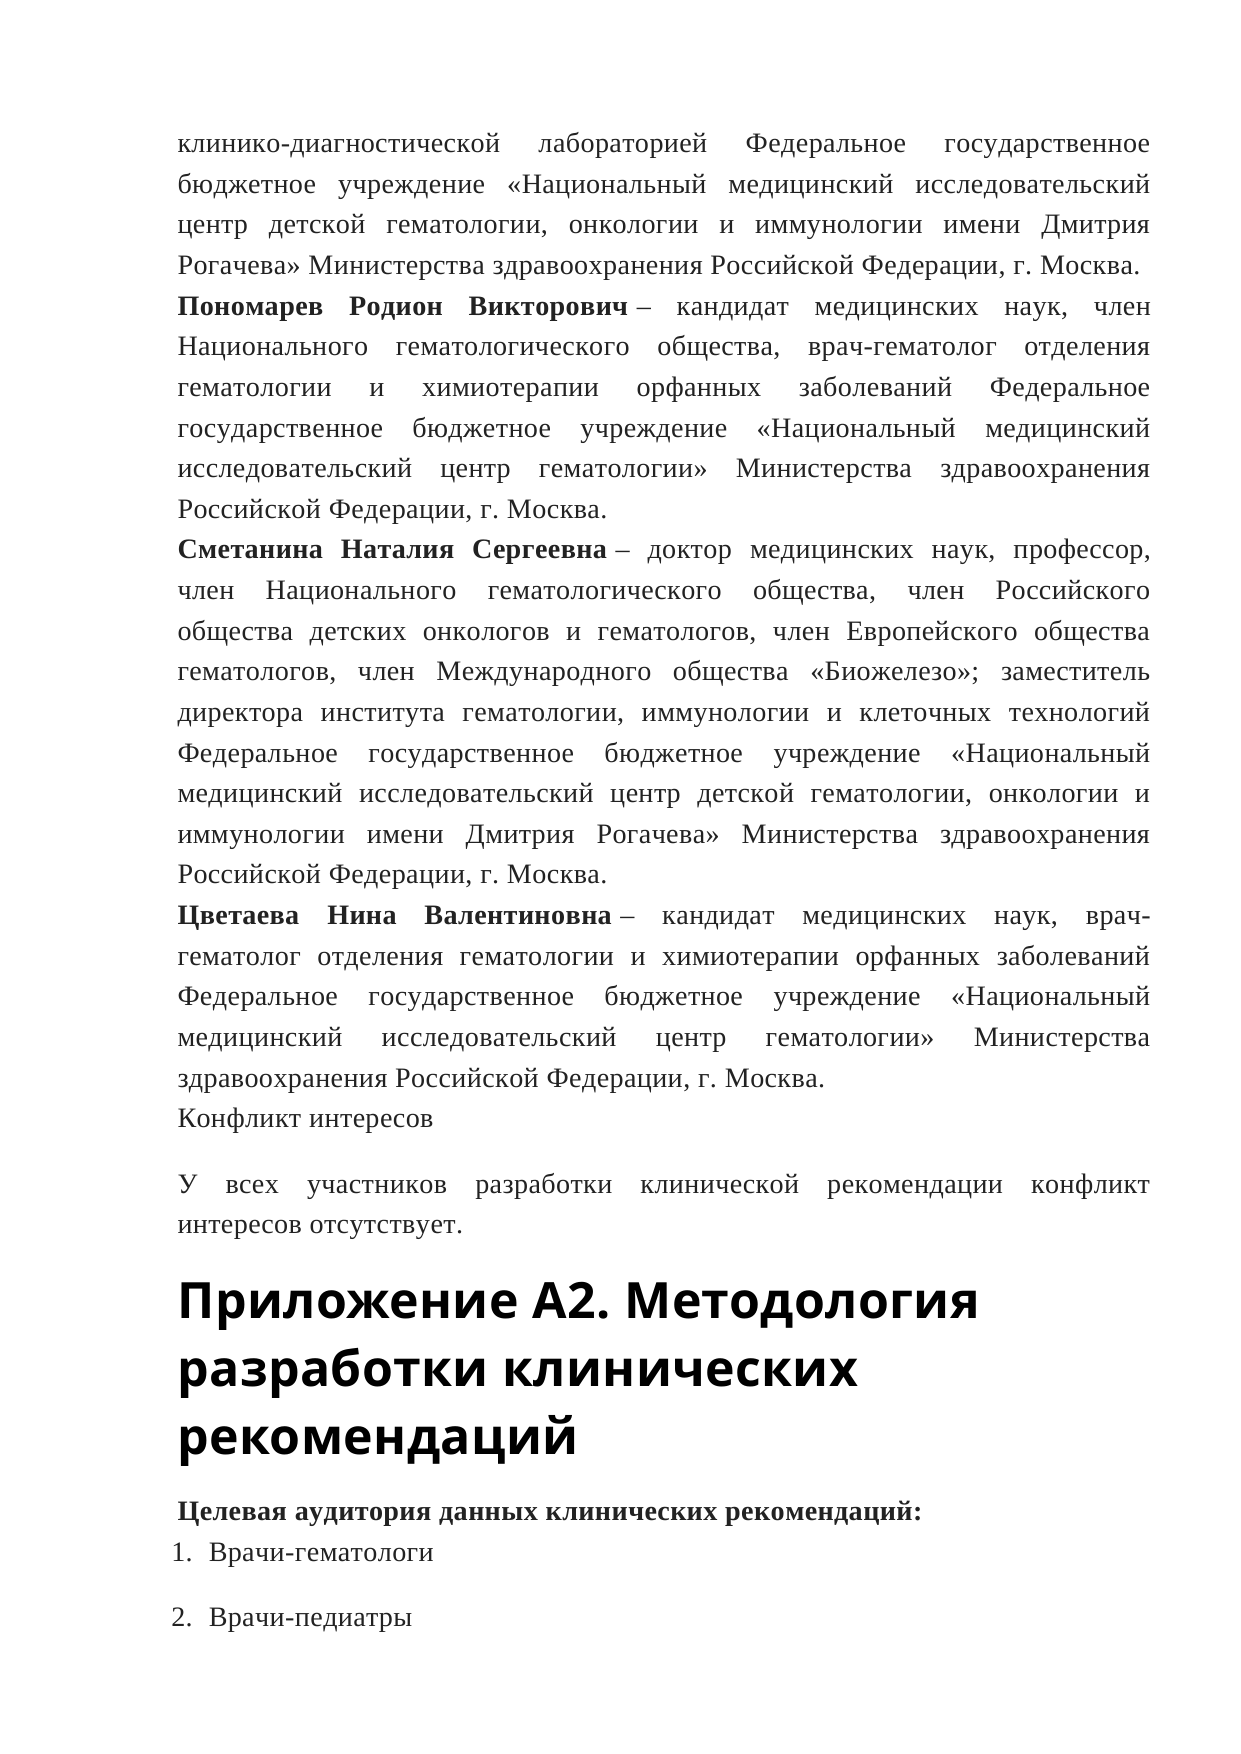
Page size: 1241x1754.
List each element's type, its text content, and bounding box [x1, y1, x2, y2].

text Приложение А2. Методология разработки клинических рекомендаций [177, 1265, 1152, 1469]
text У всех участников разработки клинической рекомендации конфликт интересов отсутствует. [177, 1159, 1152, 1240]
text Конфликт интересов [177, 1093, 1152, 1134]
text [177, 118, 1152, 281]
text Цветаева Нина Валентиновна – кандидат медицинских наук, врач-гематолог отделения гематологии и химиотерапии орфанных заболеваний Федеральное государственное бюджетное учреждение «Национальный медицинский исследовательский центр гематологии» Министерства здравоохранения Российской Федерации, г. Москва. [177, 890, 1152, 1093]
list Врачи-гематологи [171, 1527, 1152, 1567]
list Врачи-педиатры [171, 1592, 1152, 1633]
text Пономарев Родион Викторович – кандидат медицинских наук, член Национального гематологического общества, врач-гематолог отделения гематологии и химиотерапии орфанных заболеваний Федеральное государственное бюджетное учреждение «Национальный медицинский исследовательский центр гематологии» Министерства здравоохранения Российской Федерации, г. Москва. [177, 281, 1152, 524]
text Сметанина Наталия Сергеевна – доктор медицинских наук, профессор, член Национального гематологического общества, член Российского общества детских онкологов и гематологов, член Европейского общества гематологов, член Международного общества «Биожелезо»; заместитель директора института гематологии, иммунологии и клеточных технологий Федеральное государственное бюджетное учреждение «Национальный медицинский исследовательский центр детской гематологии, онкологии и иммунологии имени Дмитрия Рогачева» Министерства здравоохранения Российской Федерации, г. Москва. [177, 524, 1152, 890]
text Целевая аудитория данных клинических рекомендаций: [177, 1486, 1152, 1527]
